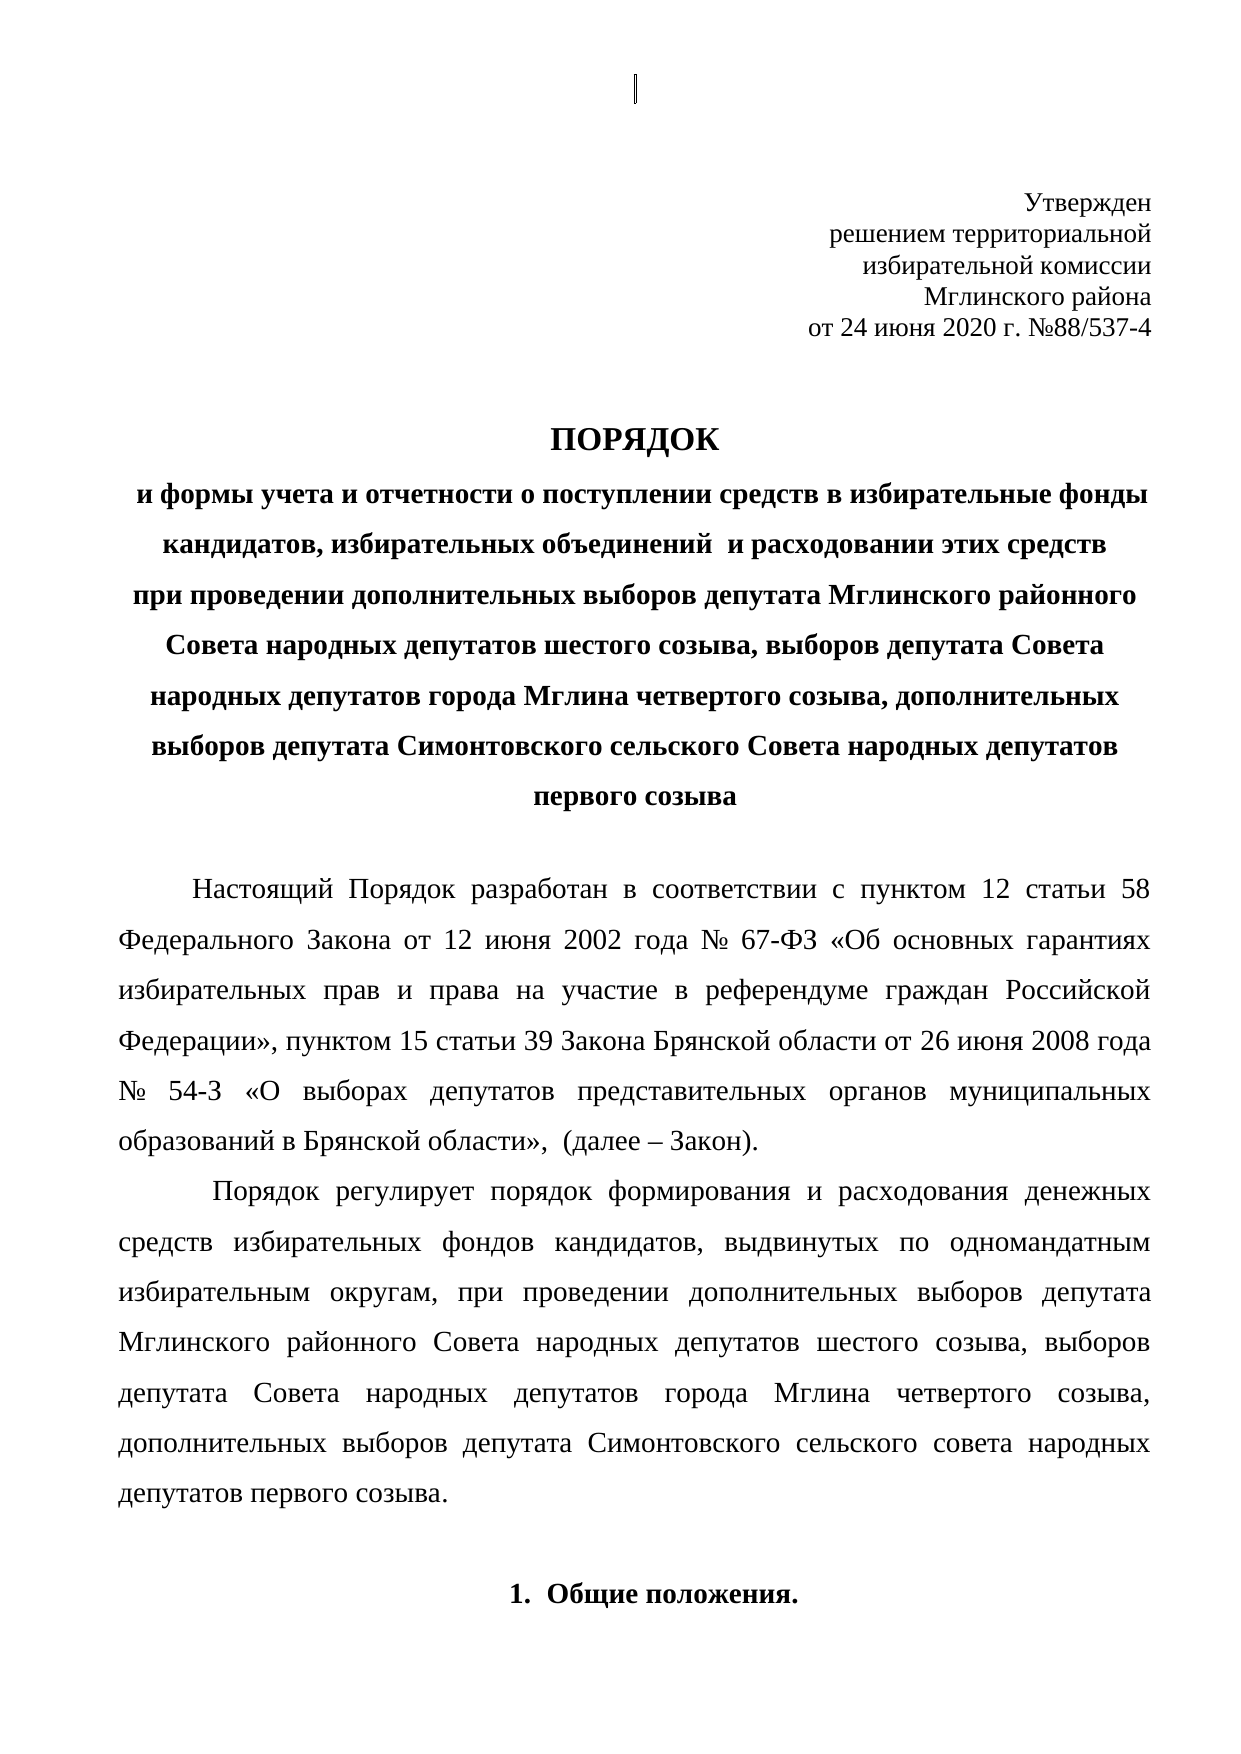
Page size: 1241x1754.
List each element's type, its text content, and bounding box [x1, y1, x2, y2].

list Общие положения. [156, 1576, 1152, 1609]
text от 24 июня . №88/537-4 [664, 311, 1152, 342]
text решением территориальной избирательной комиссии [664, 218, 1152, 280]
text и формы учета и отчетности о поступлении средств в избирательные фонды кандидатов, избирательных объединений и расходовании этих средств [118, 476, 1152, 560]
text Утвержден [664, 186, 1152, 218]
text Мглинского района [664, 280, 1152, 311]
text Порядок регулирует порядок формирования и расходования денежных средств избирательных фондов кандидатов, выдвинутых по одномандатным избирательным округам, при проведении дополнительных выборов депутата Мглинского районного Совета народных депутатов шестого созыва, выборов депутата Совета народных депутатов города Мглина четвертого созыва, дополнительных выборов депутата Симонтовского сельского совета народных депутатов первого созыва. [118, 1173, 1152, 1509]
subtitle ПОРЯДОК [118, 419, 1152, 457]
text Настоящий Порядок разработан в соответствии с пунктом 12 статьи 58 Федерального Закона от 12 июня 2002 года № 67-ФЗ «Об основных гарантиях избирательных прав и права на участие в референдуме граждан Российской Федерации», пунктом 15 статьи 39 Закона Брянской области от 26 июня 2008 года № 54-З «О выборах депутатов представительных органов муниципальных образований в Брянской области», (далее – Закон). [118, 872, 1152, 1157]
text при проведении дополнительных выборов депутата Мглинского районного Совета народных депутатов шестого созыва, выборов депутата Совета народных депутатов города Мглина четвертого созыва, дополнительных выборов депутата Симонтовского сельского Совета народных депутатов первого созыва [118, 577, 1152, 812]
